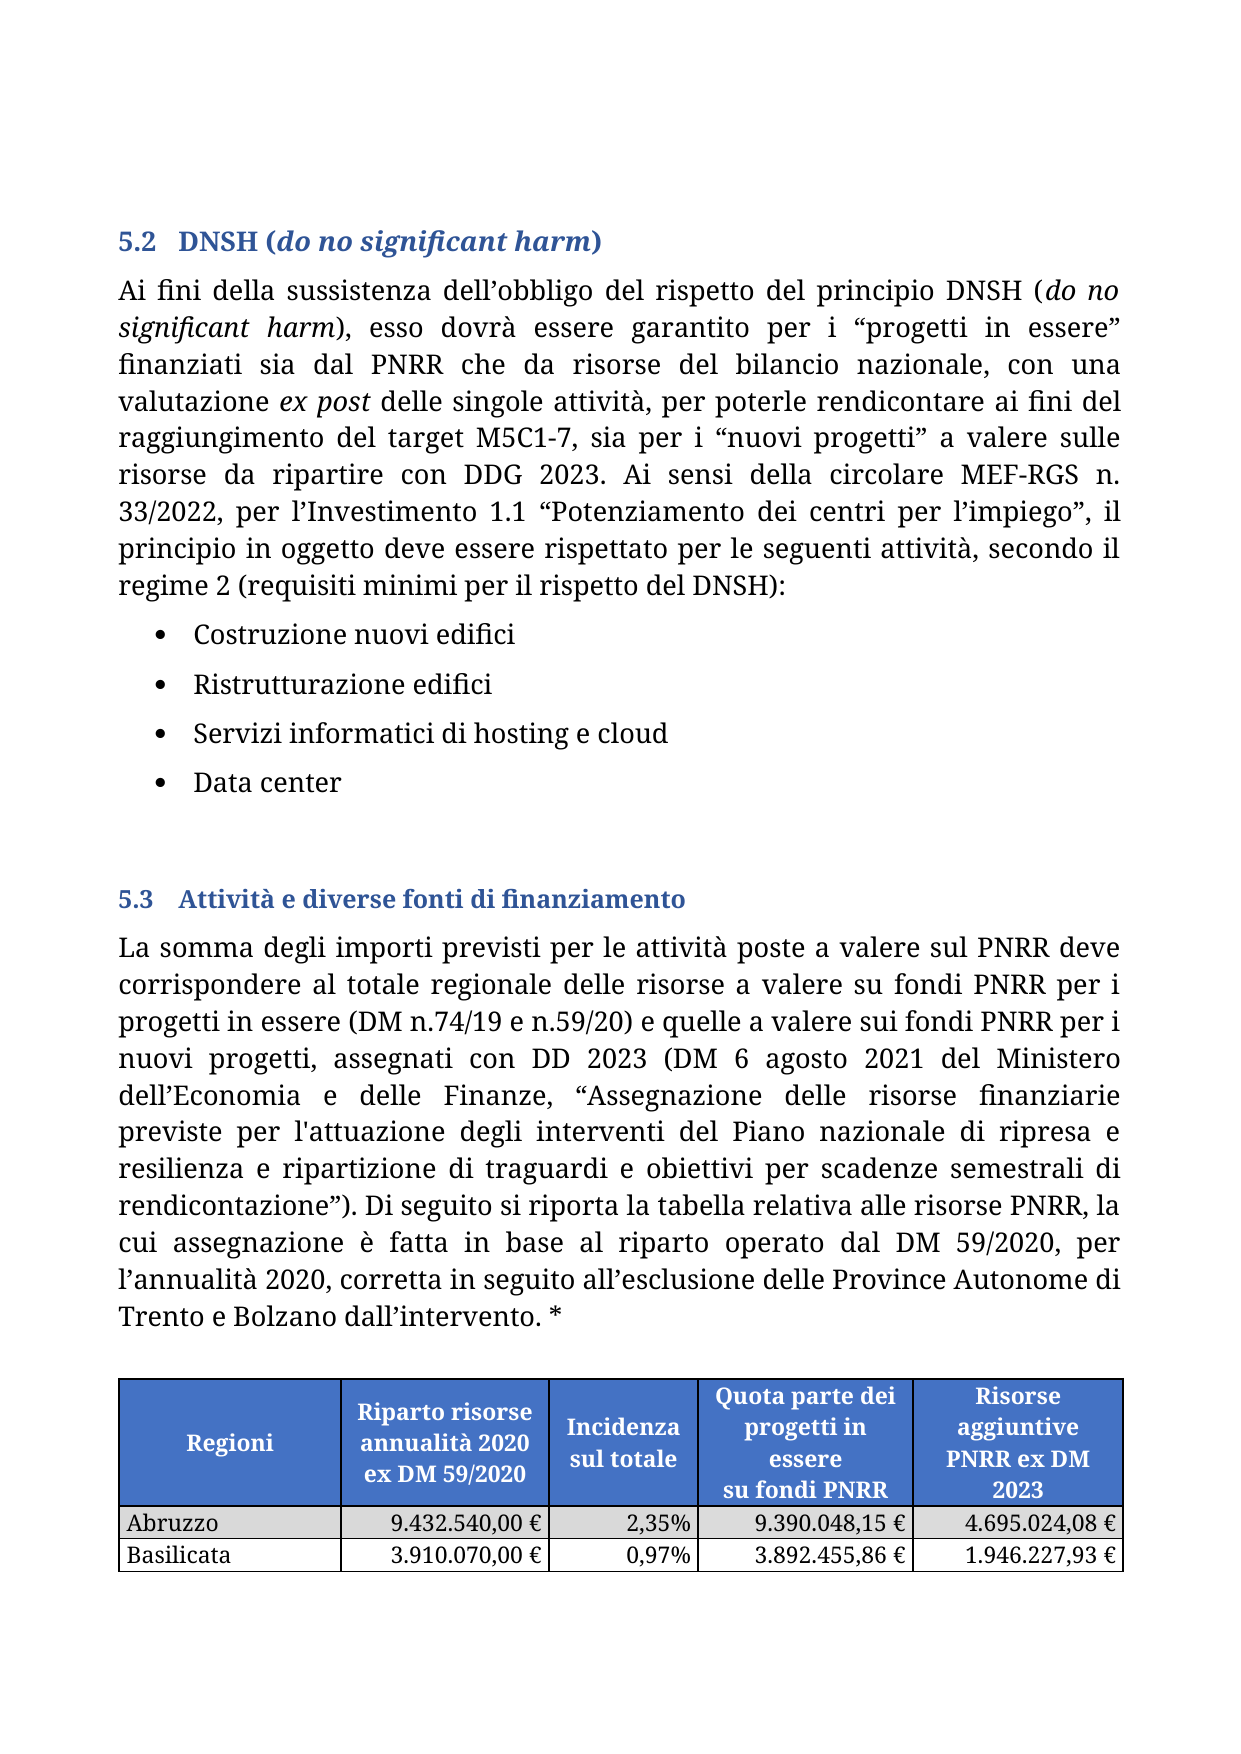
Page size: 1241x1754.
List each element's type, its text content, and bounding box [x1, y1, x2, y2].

list Ristrutturazione edifici [156, 665, 1122, 702]
table_header Incidenza sul totale [550, 1380, 697, 1505]
table_header Risorse aggiuntive PNRR ex DM 2023 [914, 1380, 1122, 1505]
table_cell 3.892.455,86 € [699, 1539, 912, 1571]
table_cell 3.910.070,00 € [342, 1539, 548, 1571]
list Servizi informatici di hosting e cloud [156, 714, 1122, 751]
table_cell 4.695.024,08 € [914, 1507, 1122, 1538]
list Costruzione nuovi edifici [156, 616, 1122, 653]
table_cell Basilicata [120, 1539, 340, 1571]
table_cell 2,35% [550, 1507, 697, 1538]
table_header Quota parte dei progetti in essere su fondi PNRR [699, 1380, 912, 1505]
subtitle DNSH (do no significant harm) [118, 222, 1122, 259]
table_cell Abruzzo [120, 1507, 340, 1538]
table_cell 9.432.540,00 € [342, 1507, 548, 1538]
table_header Regioni [120, 1380, 340, 1505]
table_cell 0,97% [550, 1539, 697, 1571]
text Ai fini della sussistenza dell’obbligo del rispetto del principio DNSH (do no significant harm), esso dovrà essere garantito per i “progetti in essere” finanziati sia dal PNRR che da risorse del bilancio nazionale, con una valutazione ex post delle singole attività, per poterle rendicontare ai fini del raggiungimento del target M5C1-7, sia per i “nuovi progetti” a valere sulle risorse da ripartire con DDG 2023. Ai sensi della circolare MEF-RGS n. 33/2022, per l’Investimento 1.1 “Potenziamento dei centri per l’impiego”, il principio in oggetto deve essere rispettato per le seguenti attività, secondo il regime 2 (requisiti minimi per il rispetto del DNSH): [118, 271, 1122, 603]
text La somma degli importi previsti per le attività poste a valere sul PNRR deve corrispondere al totale regionale delle risorse a valere su fondi PNRR per i progetti in essere (DM n.74/19 e n.59/20) e quelle a valere sui fondi PNRR per i nuovi progetti, assegnati con DD 2023 (DM 6 agosto 2021 del Ministero dell’Economia e delle Finanze, “Assegnazione delle risorse finanziarie previste per l'attuazione degli interventi del Piano nazionale di ripresa e resilienza e ripartizione di traguardi e obiettivi per scadenze semestrali di rendicontazione”). Di seguito si riporta la tabella relativa alle risorse PNRR, la cui assegnazione è fatta in base al riparto operato dal DM 59/2020, per l’annualità 2020, corretta in seguito all’esclusione delle Province Autonome di Trento e Bolzano dall’intervento. * [118, 928, 1122, 1334]
table_header Riparto risorse annualità 2020 ex DM 59/2020 [342, 1380, 548, 1505]
list Data center [156, 764, 1122, 801]
table_cell 9.390.048,15 € [699, 1507, 912, 1538]
subtitle Attività e diverse fonti di finanziamento [118, 882, 1122, 916]
table_cell 1.946.227,93 € [914, 1539, 1122, 1571]
